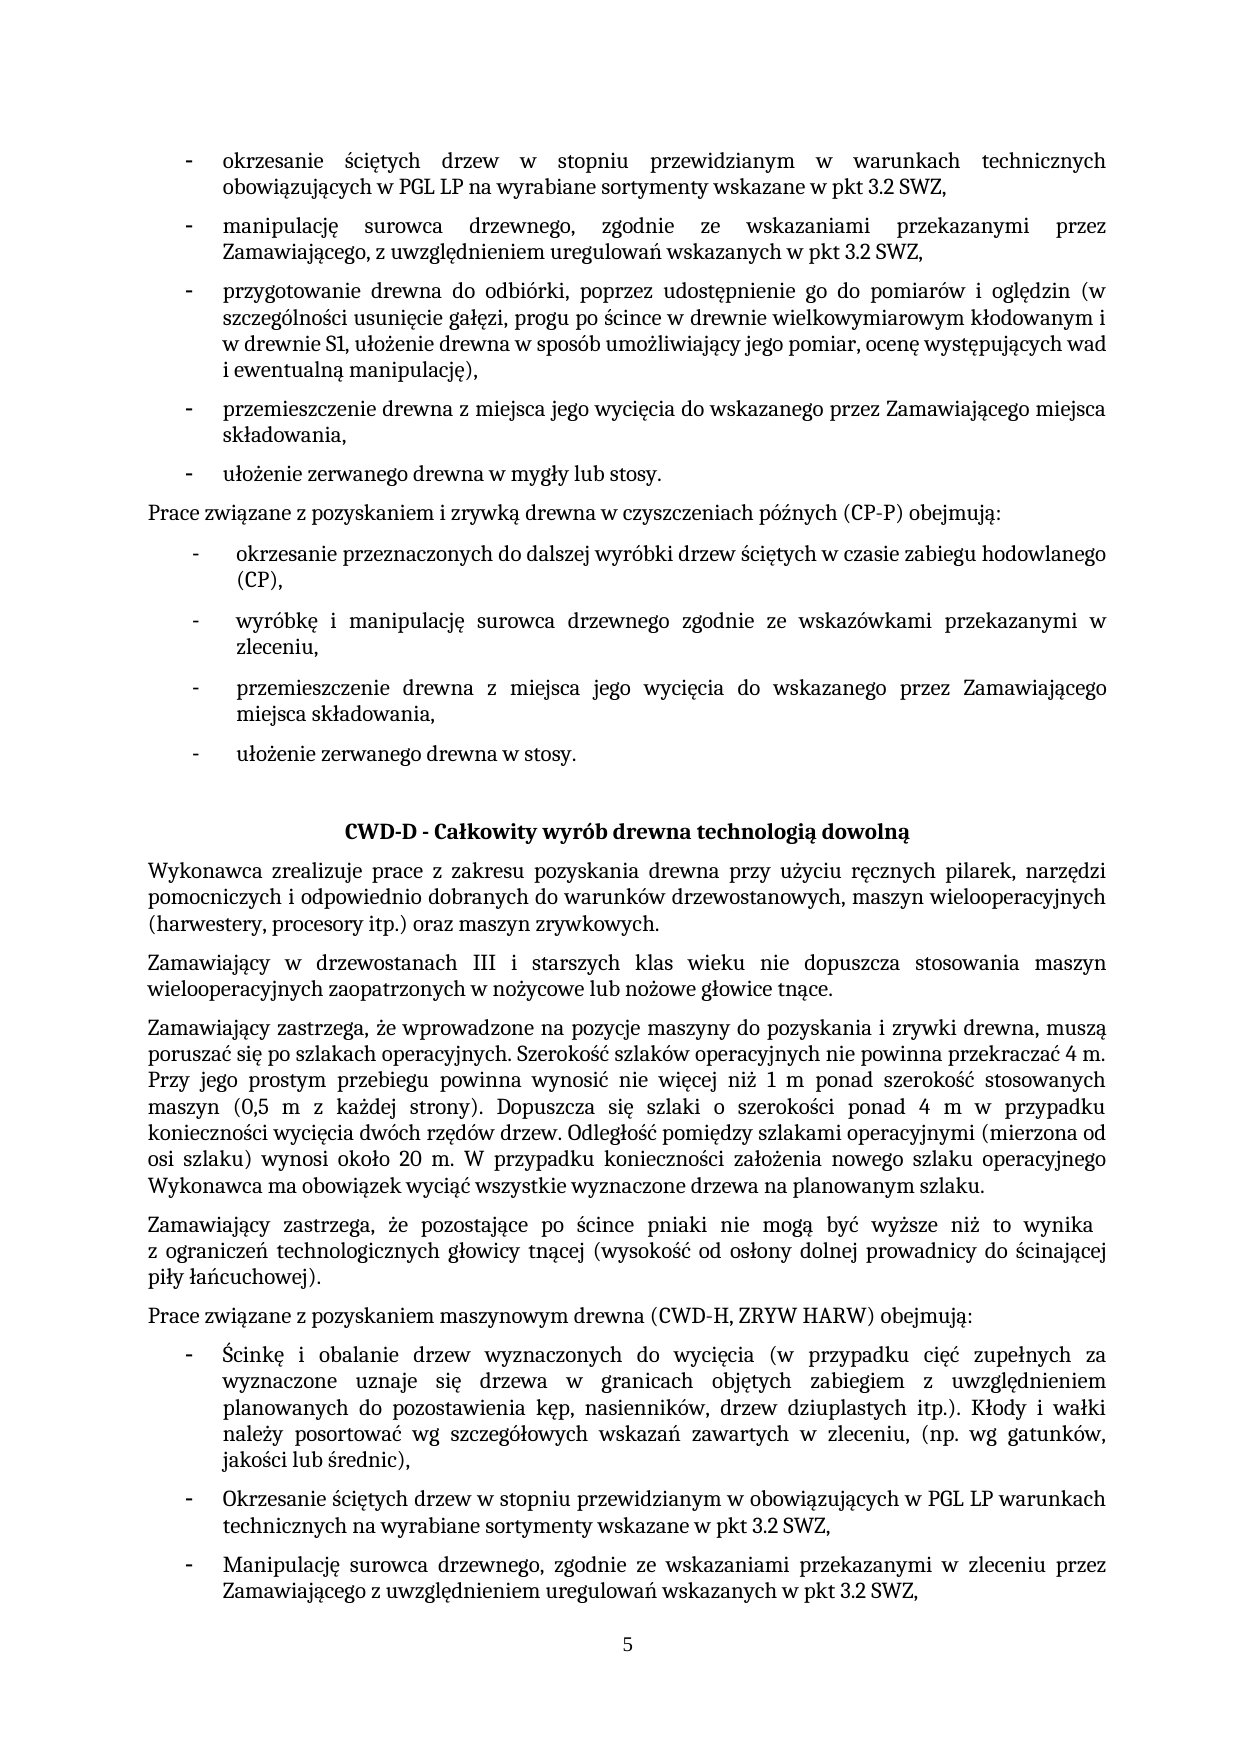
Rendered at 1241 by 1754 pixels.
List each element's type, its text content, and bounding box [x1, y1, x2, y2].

list ułożenie zerwanego drewna w mygły lub stosy. [185, 461, 1107, 487]
list Manipulację surowca drzewnego, zgodnie ze wskazaniami przekazanymi w zleceniu przez Zamawiającego z uwzględnieniem uregulowań wskazanych w pkt 3.2 SWZ, [185, 1551, 1107, 1604]
list przygotowanie drewna do odbiórki, poprzez udostępnienie go do pomiarów i oględzin (w szczególności usunięcie gałęzi, progu po ścince w drewnie wielkowymiarowym kłodowanym i w drewnie S1, ułożenie drewna w sposób umożliwiający jego pomiar, ocenę występujących wad i ewentualną manipulację), [185, 278, 1107, 383]
list okrzesanie przeznaczonych do dalszej wyróbki drzew ściętych w czasie zabiegu hodowlanego (CP), [192, 539, 1107, 593]
list przemieszczenie drewna z miejsca jego wycięcia do wskazanego przez Zamawiającego miejsca składowania, [185, 396, 1107, 449]
list Okrzesanie ściętych drzew w stopniu przewidzianym w obowiązujących w PGL LP warunkach technicznych na wyrabiane sortymenty wskazane w pkt 3.2 SWZ, [185, 1486, 1107, 1539]
list ułożenie zerwanego drewna w stosy. [192, 739, 1107, 767]
text Prace związane z pozyskaniem maszynowym drewna (CWD-H, ZRYW HARW) obejmują: [148, 1303, 1107, 1329]
list okrzesanie ściętych drzew w stopniu przewidzianym w warunkach technicznych obowiązujących w PGL LP na wyrabiane sortymenty wskazane w pkt 3.2 SWZ, [185, 148, 1107, 200]
list wyróbkę i manipulację surowca drzewnego zgodnie ze wskazówkami przekazanymi w zleceniu, [192, 606, 1107, 660]
list Ścinkę i obalanie drzew wyznaczonych do wycięcia (w przypadku cięć zupełnych za wyznaczone uznaje się drzewa w granicach objętych zabiegiem z uwzględnieniem planowanych do pozostawienia kęp, nasienników, drzew dziuplastych itp.). Kłody i wałki należy posortować wg szczegółowych wskazań zawartych w zleceniu, (np. wg gatunków, jakości lub średnic), [185, 1342, 1107, 1474]
text Prace związane z pozyskaniem i zrywką drewna w czyszczeniach późnych (CP-P) obejmują: [148, 500, 1107, 526]
text Wykonawca zrealizuje prace z zakresu pozyskania drewna przy użyciu ręcznych pilarek, narzędzi pomocniczych i odpowiednio dobranych do warunków drzewostanowych, maszyn wielooperacyjnych (harwestery, procesory itp.) oraz maszyn zrywkowych. [148, 858, 1107, 937]
text Zamawiający zastrzega, że wprowadzone na pozycje maszyny do pozyskania i zrywki drewna, muszą poruszać się po szlakach operacyjnych. Szerokość szlaków operacyjnych nie powinna przekraczać 4 m. Przy jego prostym przebiegu powinna wynosić nie więcej niż 1 m ponad szerokość stosowanych maszyn (0,5 m z każdej strony). Dopuszcza się szlaki o szerokości ponad 4 m w przypadku konieczności wycięcia dwóch rzędów drzew. Odległość pomiędzy szlakami operacyjnymi (mierzona od osi szlaku) wynosi około 20 m. W przypadku konieczności założenia nowego szlaku operacyjnego Wykonawca ma obowiązek wyciąć wszystkie wyznaczone drzewa na planowanym szlaku. [148, 1014, 1107, 1199]
list manipulację surowca drzewnego, zgodnie ze wskazaniami przekazanymi przez Zamawiającego, z uwzględnieniem uregulowań wskazanych w pkt 3.2 SWZ, [185, 213, 1107, 266]
list przemieszczenie drewna z miejsca jego wycięcia do wskazanego przez Zamawiającego miejsca składowania, [192, 673, 1107, 727]
text Zamawiający zastrzega, że pozostające po ścince pniaki nie mogą być wyższe niż to wynika z ograniczeń technologicznych głowicy tnącej (wysokość od osłony dolnej prowadnicy do ścinającej piły łańcuchowej). [148, 1211, 1107, 1291]
text Zamawiający w drzewostanach III i starszych klas wieku nie dopuszcza stosowania maszyn wielooperacyjnych zaopatrzonych w nożycowe lub nożowe głowice tnące. [148, 949, 1107, 1002]
text CWD-D - Całkowity wyrób drewna technologią dowolną [148, 819, 1107, 845]
